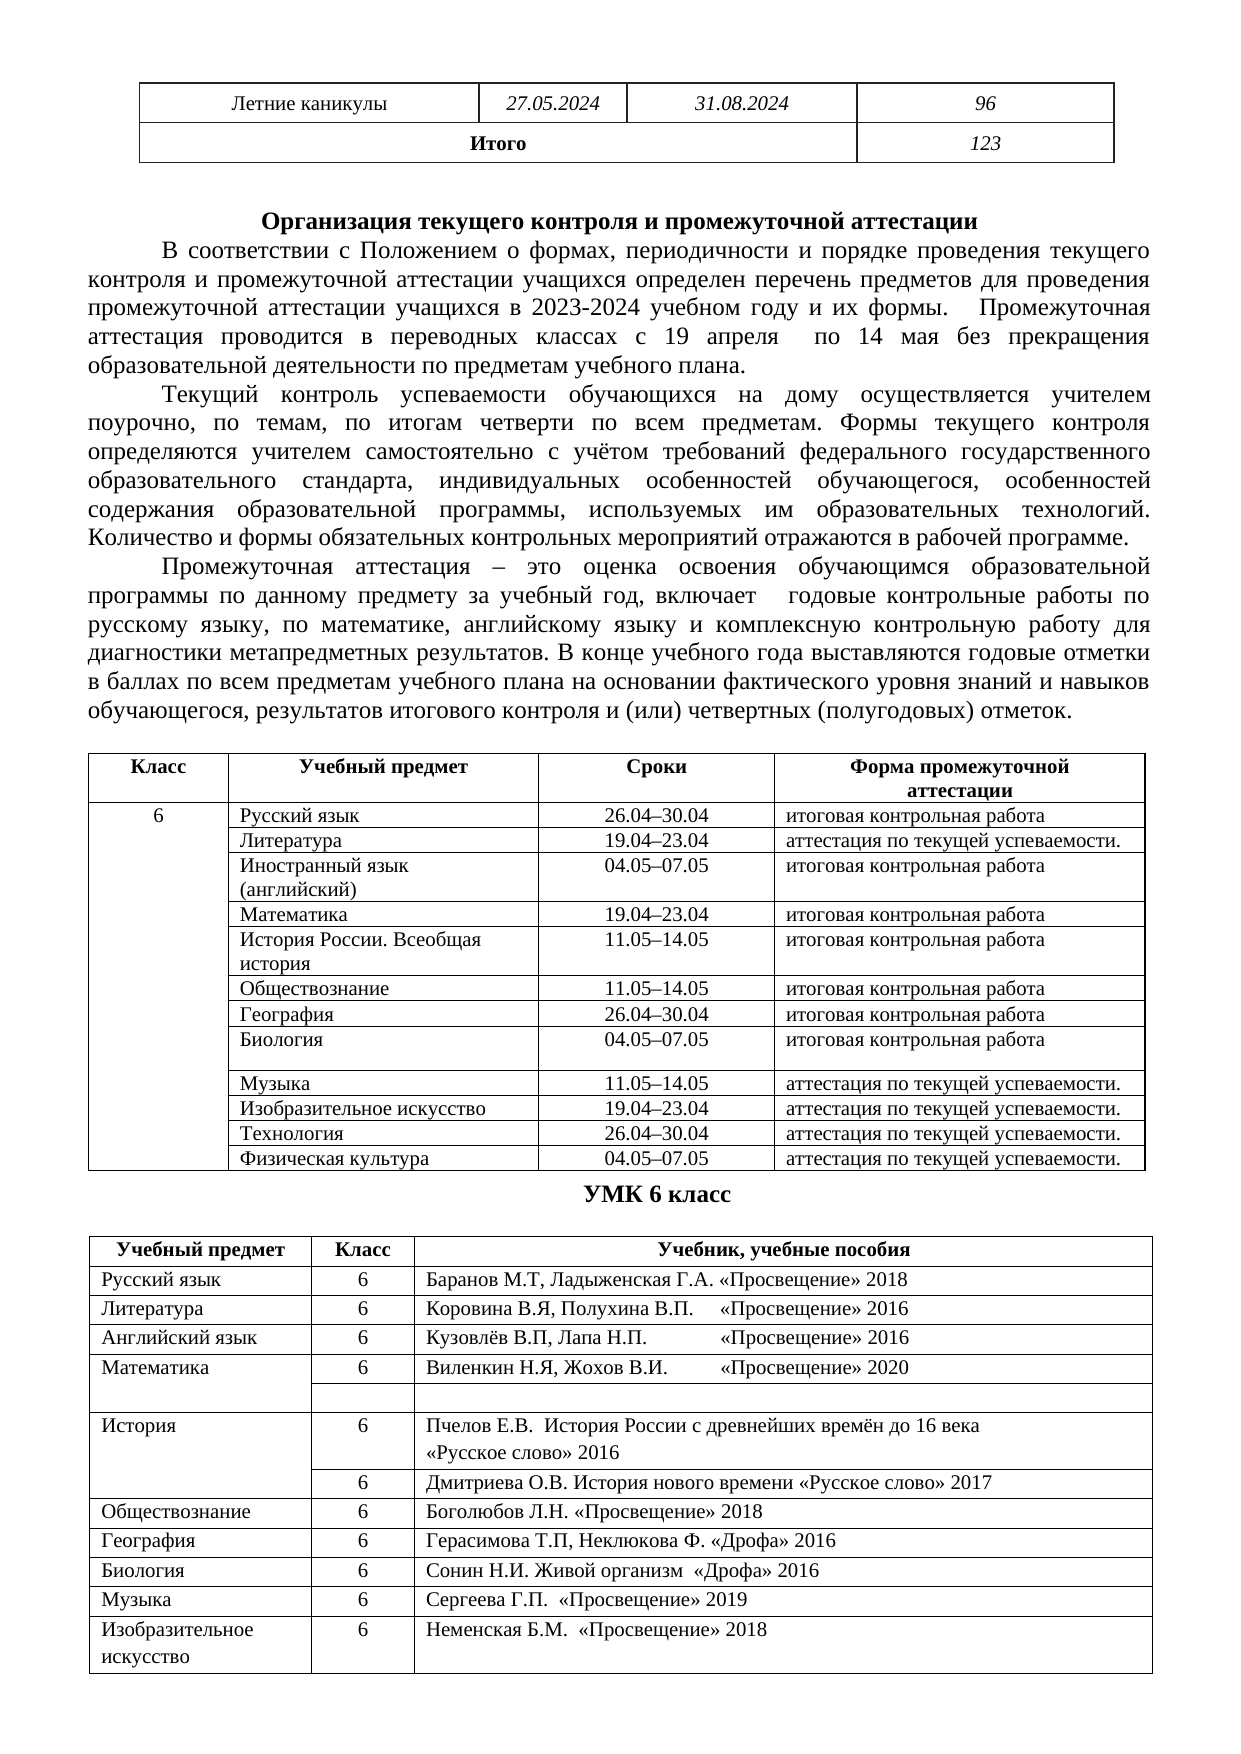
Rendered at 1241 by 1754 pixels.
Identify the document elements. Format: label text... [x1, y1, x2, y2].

table_cell Обществознание [90, 1499, 311, 1527]
table_cell 6 [312, 1587, 414, 1616]
table_cell Дмитриева О.В. История нового времени «Русское слово» 2017 [415, 1470, 1152, 1498]
table_cell Баранов М.Т, Ладыженская Г.А. «Просвещение» 2018 [415, 1267, 1152, 1295]
table_cell Кузовлёв В.П, Лапа Н.П. «Просвещение» 2016 [415, 1325, 1152, 1354]
table_cell Английский язык [90, 1325, 311, 1354]
table_cell Коровина В.Я, Полухина В.П. «Просвещение» 2016 [415, 1296, 1152, 1324]
table_cell 6 [312, 1413, 414, 1469]
table_cell Боголюбов Л.Н. «Просвещение» 2018 [415, 1499, 1152, 1527]
table_header Учебник, учебные пособия [415, 1237, 1152, 1266]
table_cell Сергеева Г.П. «Просвещение» 2019 [415, 1587, 1152, 1616]
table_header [81, 75, 1173, 170]
table_cell 6 [312, 1267, 414, 1295]
table_cell Математика [90, 1355, 311, 1412]
table_cell 6 [312, 1296, 414, 1324]
table_cell Музыка [90, 1587, 311, 1616]
table_cell Неменская Б.М. «Просвещение» 2018 [415, 1617, 1152, 1672]
table_cell 6 [312, 1499, 414, 1527]
table_cell Изобразительное искусство [90, 1617, 311, 1672]
table_cell [312, 1384, 414, 1412]
table_cell 6 [312, 1325, 414, 1354]
table_header Учебный предмет [90, 1237, 311, 1266]
table_cell Биология [90, 1558, 311, 1586]
table_cell 6 [312, 1355, 414, 1383]
table_cell География [90, 1529, 311, 1557]
table_cell 6 [312, 1470, 414, 1498]
table_cell Герасимова Т.П, Неклюкова Ф. «Дрофа» 2016 [415, 1529, 1152, 1557]
table_cell [415, 1384, 1152, 1412]
table_header Класс [312, 1237, 414, 1266]
text УМК 6 класс [75, 1179, 1165, 1207]
table_cell Виленкин Н.Я, Жохов В.И. «Просвещение» 2020 [415, 1355, 1152, 1383]
table_cell Сонин Н.И. Живой организм «Дрофа» 2016 [415, 1558, 1152, 1586]
table_cell История [90, 1413, 311, 1498]
table_cell Литература [90, 1296, 311, 1324]
table_header Организация текущего контроля и промежуточной аттестации В соответствии с Положением о формах, периодичности и порядке проведения текущего контроля и промежуточной аттестации учащихся определен перечень предметов для проведения промежуточной аттестации учащихся в 2023-2024 учебном году и их формы. Промежуточная аттестация проводится в переводных классах с 19 апреля по 14 мая без прекращения образовательной деятельности по предметам учебного плана. Текущий контроль успеваемости обучающихся на дому осуществляется учителем поурочно, по темам, по итогам четверти по всем предметам. Формы текущего контроля определяются учителем самостоятельно с учётом требований федерального государственного образовательного стандарта, индивидуальных особенностей обучающегося, особенностей содержания образовательной программы, используемых им образовательных технологий. Количество и формы обязательных контрольных мероприятий отражаются в рабочей программе. Промежуточная аттестация – это оценка освоения обучающимся образовательной программы по данному предмету за учебный год, включает годовые контрольные работы по русскому языку, по математике, английскому языку и комплексную контрольную работу для диагностики метапредметных результатов. В конце учебного года выставляются годовые отметки в баллах по всем предметам учебного плана на основании фактического уровня знаний и навыков обучающегося, результатов итогового контроля и (или) четвертных (полугодовых) отметок. [81, 199, 1158, 1179]
table_cell 6 [312, 1529, 414, 1557]
table_cell 6 [312, 1558, 414, 1586]
table_cell Пчелов Е.В. История России с древнейших времён до 16 века «Русское слово» 2016 [415, 1413, 1152, 1469]
table_cell Русский язык [90, 1267, 311, 1295]
table_cell 6 [312, 1617, 414, 1672]
